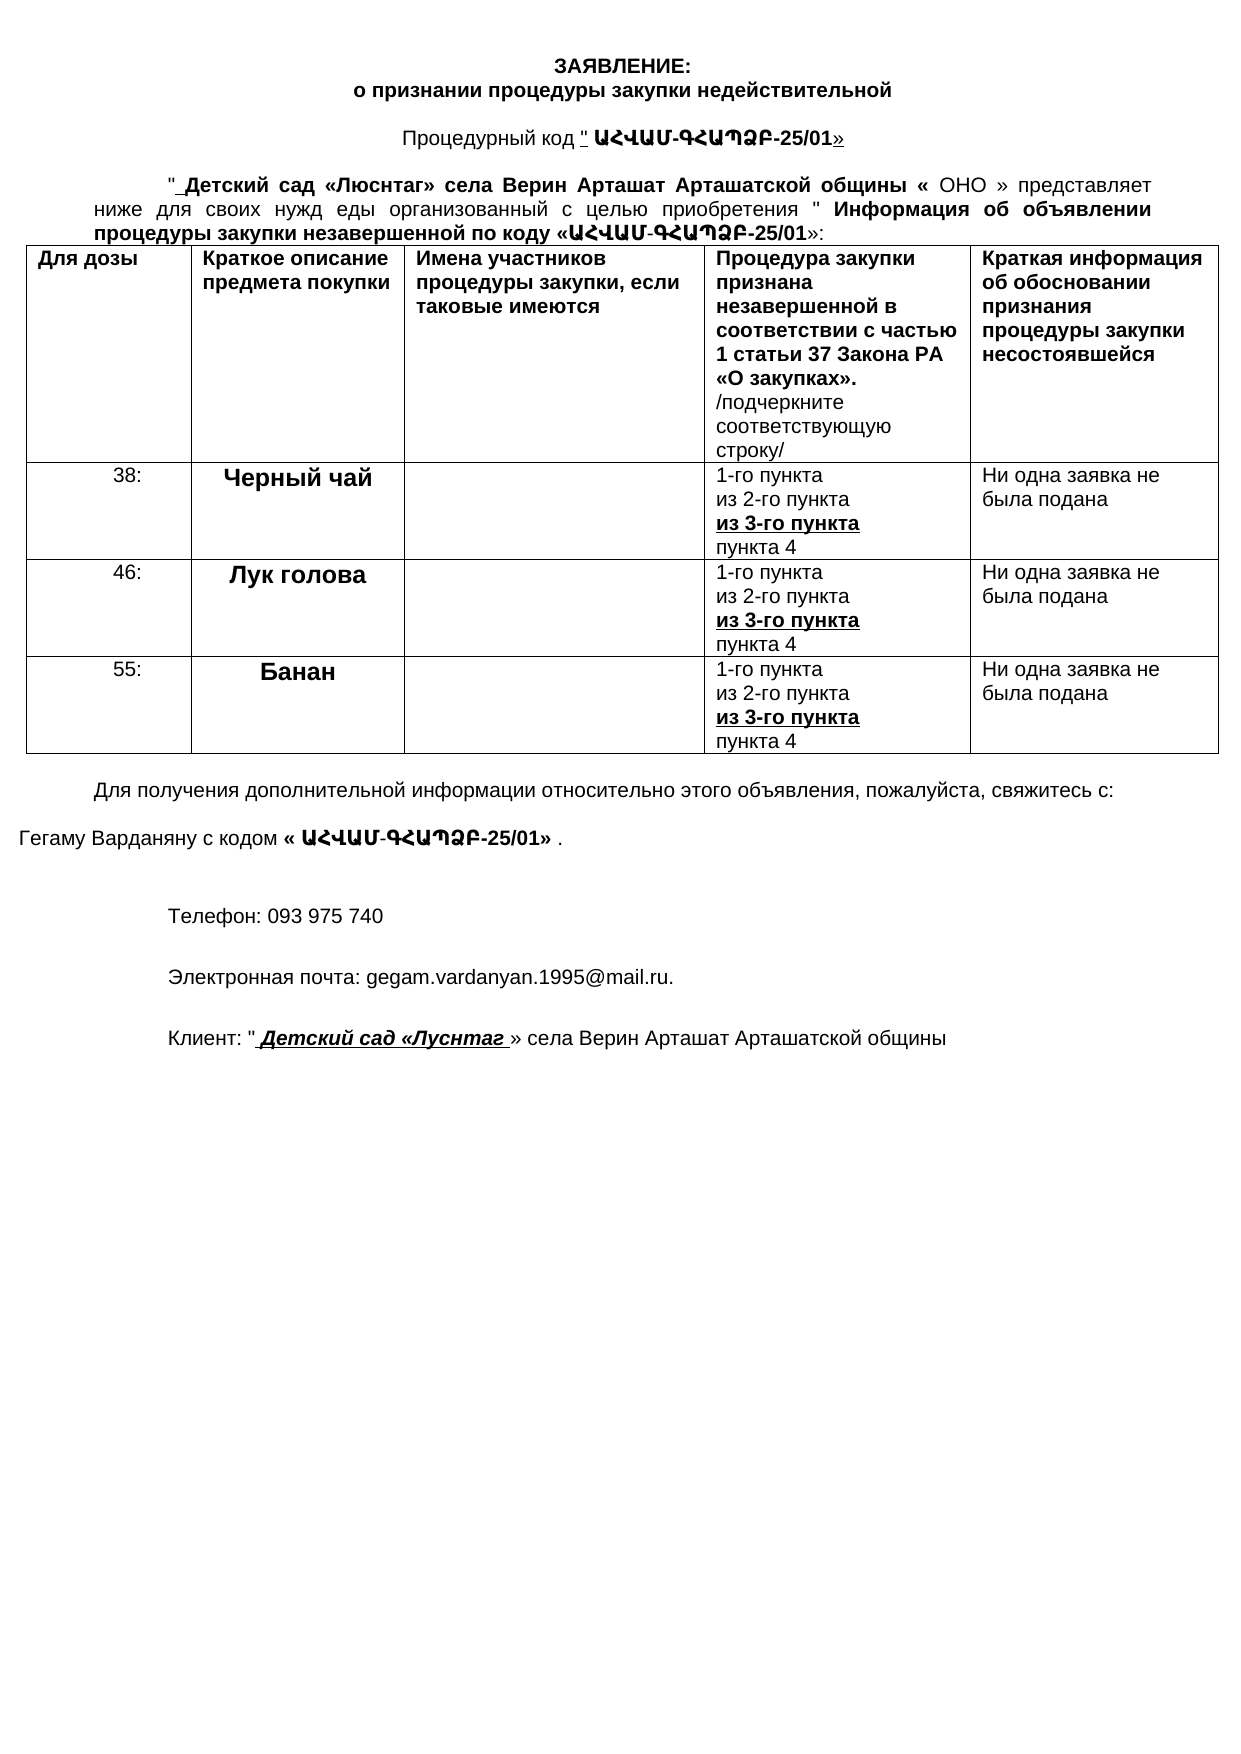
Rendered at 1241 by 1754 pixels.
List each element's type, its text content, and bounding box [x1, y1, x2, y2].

text Электронная почта: gegam.vardanyan.1995@mail.ru. [94, 965, 1152, 989]
table_header Краткое описание предмета покупки [192, 246, 404, 462]
table_cell [405, 463, 704, 559]
text Клиент: " Детский сад «Луснтаг » села Верин Арташат Арташатской общины [94, 1026, 1152, 1050]
table_cell 55: [27, 657, 191, 752]
table_cell Ни одна заявка не была подана [971, 657, 1218, 752]
text " Детский сад «Люснтаг» села Верин Арташат Арташатской общины « ОНО » представляет ниже для своих нужд еды организованный с целью приобретения " Информация об объявлении процедуры закупки незавершенной по коду «ԱՀՎԱՄ-ԳՀԱՊՁԲ-25/01»: [94, 173, 1152, 245]
table_cell Банан [192, 657, 404, 752]
subtitle Процедурный код " ԱՀՎԱՄ-ԳՀԱՊՁԲ-25/01» [94, 125, 1152, 149]
text Телефон: 093 975 740 [94, 904, 1152, 928]
table_cell [405, 560, 704, 656]
table_cell 38: [27, 463, 191, 559]
table_cell 1-го пункта из 2-го пункта из 3-го пункта пункта 4 [705, 463, 970, 559]
table_header Процедура закупки признана незавершенной в соответствии с частью 1 статьи 37 Закона РА «О закупках». /подчеркните соответствующую строку/ [705, 246, 970, 462]
table_cell 1-го пункта из 2-го пункта из 3-го пункта пункта 4 [705, 657, 970, 752]
table_header Имена участников процедуры закупки, если таковые имеются [405, 246, 704, 462]
table_header Для дозы [27, 246, 191, 462]
text Для получения дополнительной информации относительно этого объявления, пожалуйста, свяжитесь с: [94, 777, 1152, 801]
text о признании процедуры закупки недействительной [94, 77, 1152, 101]
table_cell Лук голова [192, 560, 404, 656]
table_cell [405, 657, 704, 752]
table_header Краткая информация об обосновании признания процедуры закупки несостоявшейся [971, 246, 1218, 462]
table_cell 46: [27, 560, 191, 656]
table_cell Черный чай [192, 463, 404, 559]
text ЗАЯВЛЕНИЕ: [94, 53, 1152, 77]
list Гегаму Варданяну с кодом « ԱՀՎԱՄ-ԳՀԱՊՁԲ-25/01» . [19, 825, 1152, 849]
table_cell Ни одна заявка не была подана [971, 463, 1218, 559]
table_cell 1-го пункта из 2-го пункта из 3-го пункта пункта 4 [705, 560, 970, 656]
table_cell Ни одна заявка не была подана [971, 560, 1218, 656]
